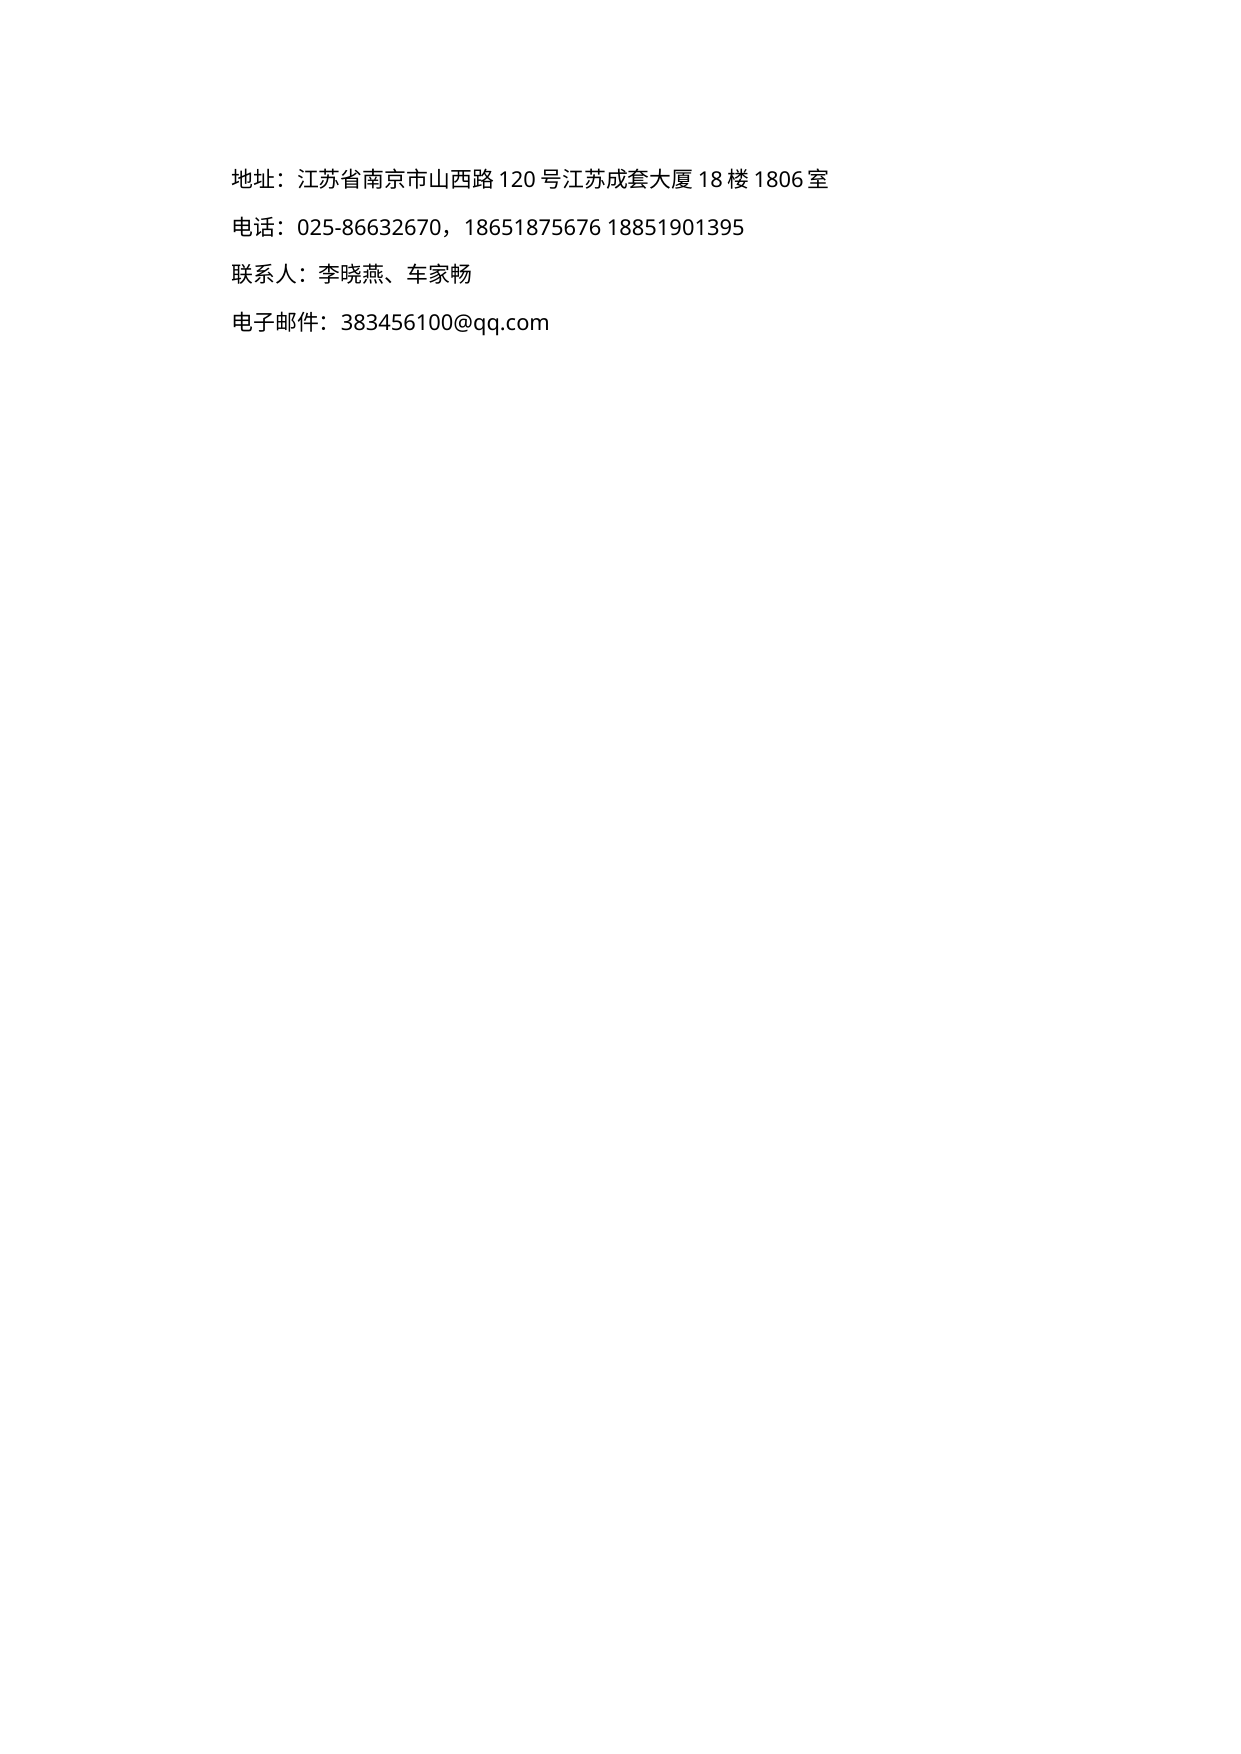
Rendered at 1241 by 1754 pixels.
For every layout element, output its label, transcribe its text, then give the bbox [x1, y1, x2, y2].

text 电话：025-86632670，18651875676 18851901395 [187, 209, 1053, 241]
text 地址：江苏省南京市山西路120号江苏成套大厦18楼1806室 [187, 162, 1053, 194]
text 联系人：李晓燕、车家畅 [187, 257, 1053, 289]
text 电子邮件：383456100@qq.com [187, 305, 1053, 336]
